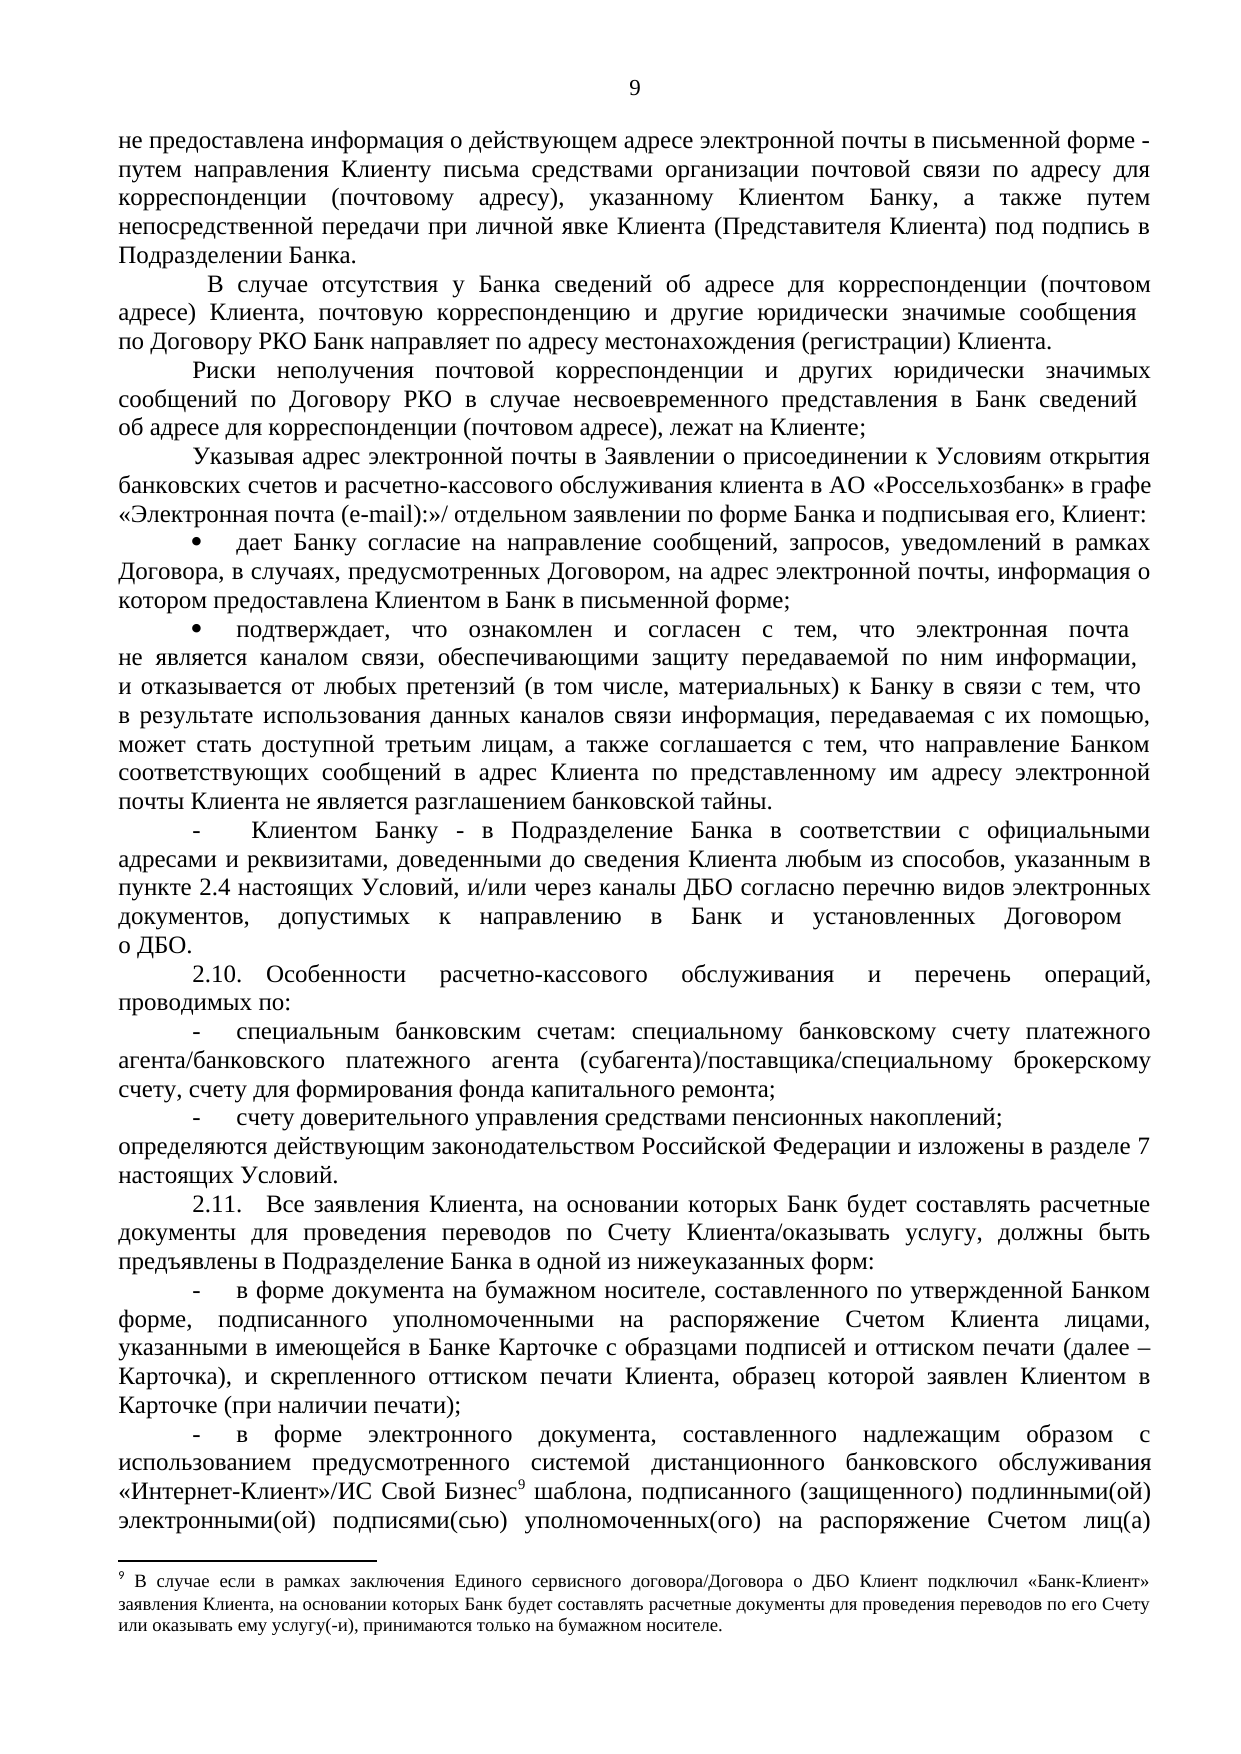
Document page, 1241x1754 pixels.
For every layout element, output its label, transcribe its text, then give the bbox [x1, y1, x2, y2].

text 2.10. Особенности расчетно-кассового обслуживания и перечень операций, проводимых по: [118, 959, 1152, 1016]
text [118, 1419, 1152, 1534]
list дает Банку согласие на направление сообщений, запросов, уведомлений в рамках Договора, в случаях, предусмотренных Договором, на адрес электронной почты, информация о котором предоставлена Клиентом в Банк в письменной форме; [118, 527, 1152, 614]
list подтверждает, что ознакомлен и согласен с тем, что электронная почта не является каналом связи, обеспечивающими защиту передаваемой по ним информации, и отказывается от любых претензий (в том числе, материальных) к Банку в связи с тем, что в результате использования данных каналов связи информация, передаваемая с их помощью, может стать доступной третьим лицам, а также соглашается с тем, что направление Банком соответствующих сообщений в адрес Клиента по представленному им адресу электронной почты Клиента не является разглашением банковской тайны. [118, 614, 1152, 815]
text - в форме документа на бумажном носителе, составленного по утвержденной Банком форме, подписанного уполномоченными на распоряжение Счетом Клиента лицами, указанными в имеющейся в Банке Карточке с образцами подписей и оттиском печати (далее – Карточка), и скрепленного оттиском печати Клиента, образец которой заявлен Клиентом в Карточке (при наличии печати); [118, 1275, 1152, 1419]
text - счету доверительного управления средствами пенсионных накоплений; [118, 1102, 1152, 1131]
text Риски неполучения почтовой корреспонденции и других юридически значимых сообщений по Договору РКО в случае несвоевременного представления в Банк сведений об адресе для корреспонденции (почтовом адресе), лежат на Клиенте; [118, 355, 1152, 441]
list 2.11. Все заявления Клиента, на основании которых Банк будет составлять расчетные документы для проведения переводов по Счету Клиента/оказывать услугу, должны быть предъявлены в Подразделение Банка в одной из нижеуказанных форм: [118, 1189, 1152, 1275]
text - Клиентом Банку - в Подразделение Банка в соответствии с официальными адресами и реквизитами, доведенными до сведения Клиента любым из способов, указанным в пункте 2.4 настоящих Условий, и/или через каналы ДБО согласно перечню видов электронных документов, допустимых к направлению в Банк и установленных Договором о ДБО. [118, 815, 1152, 959]
text - специальным банковским счетам: специальному банковскому счету платежного агента/банковского платежного агента (субагента)/поставщика/специальному брокерскому счету, счету для формирования фонда капитального ремонта; [118, 1016, 1152, 1102]
text Указывая адрес электронной почты в Заявлении о присоединении к Условиям открытия банковских счетов и расчетно-кассового обслуживания клиента в АО «Россельхозбанк» в графе «Электронная почта (e-mail):»/ отдельном заявлении по форме Банка и подписывая его, Клиент: [118, 441, 1152, 527]
text определяются действующим законодательством Российской Федерации и изложены в разделе 7 настоящих Условий. [118, 1131, 1152, 1189]
text В случае отсутствия у Банка сведений об адресе для корреспонденции (почтовом адресе) Клиента, почтовую корреспонденцию и другие юридически значимые сообщения по Договору РКО Банк направляет по адресу местонахождения (регистрации) Клиента. [118, 269, 1152, 355]
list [118, 125, 1152, 269]
